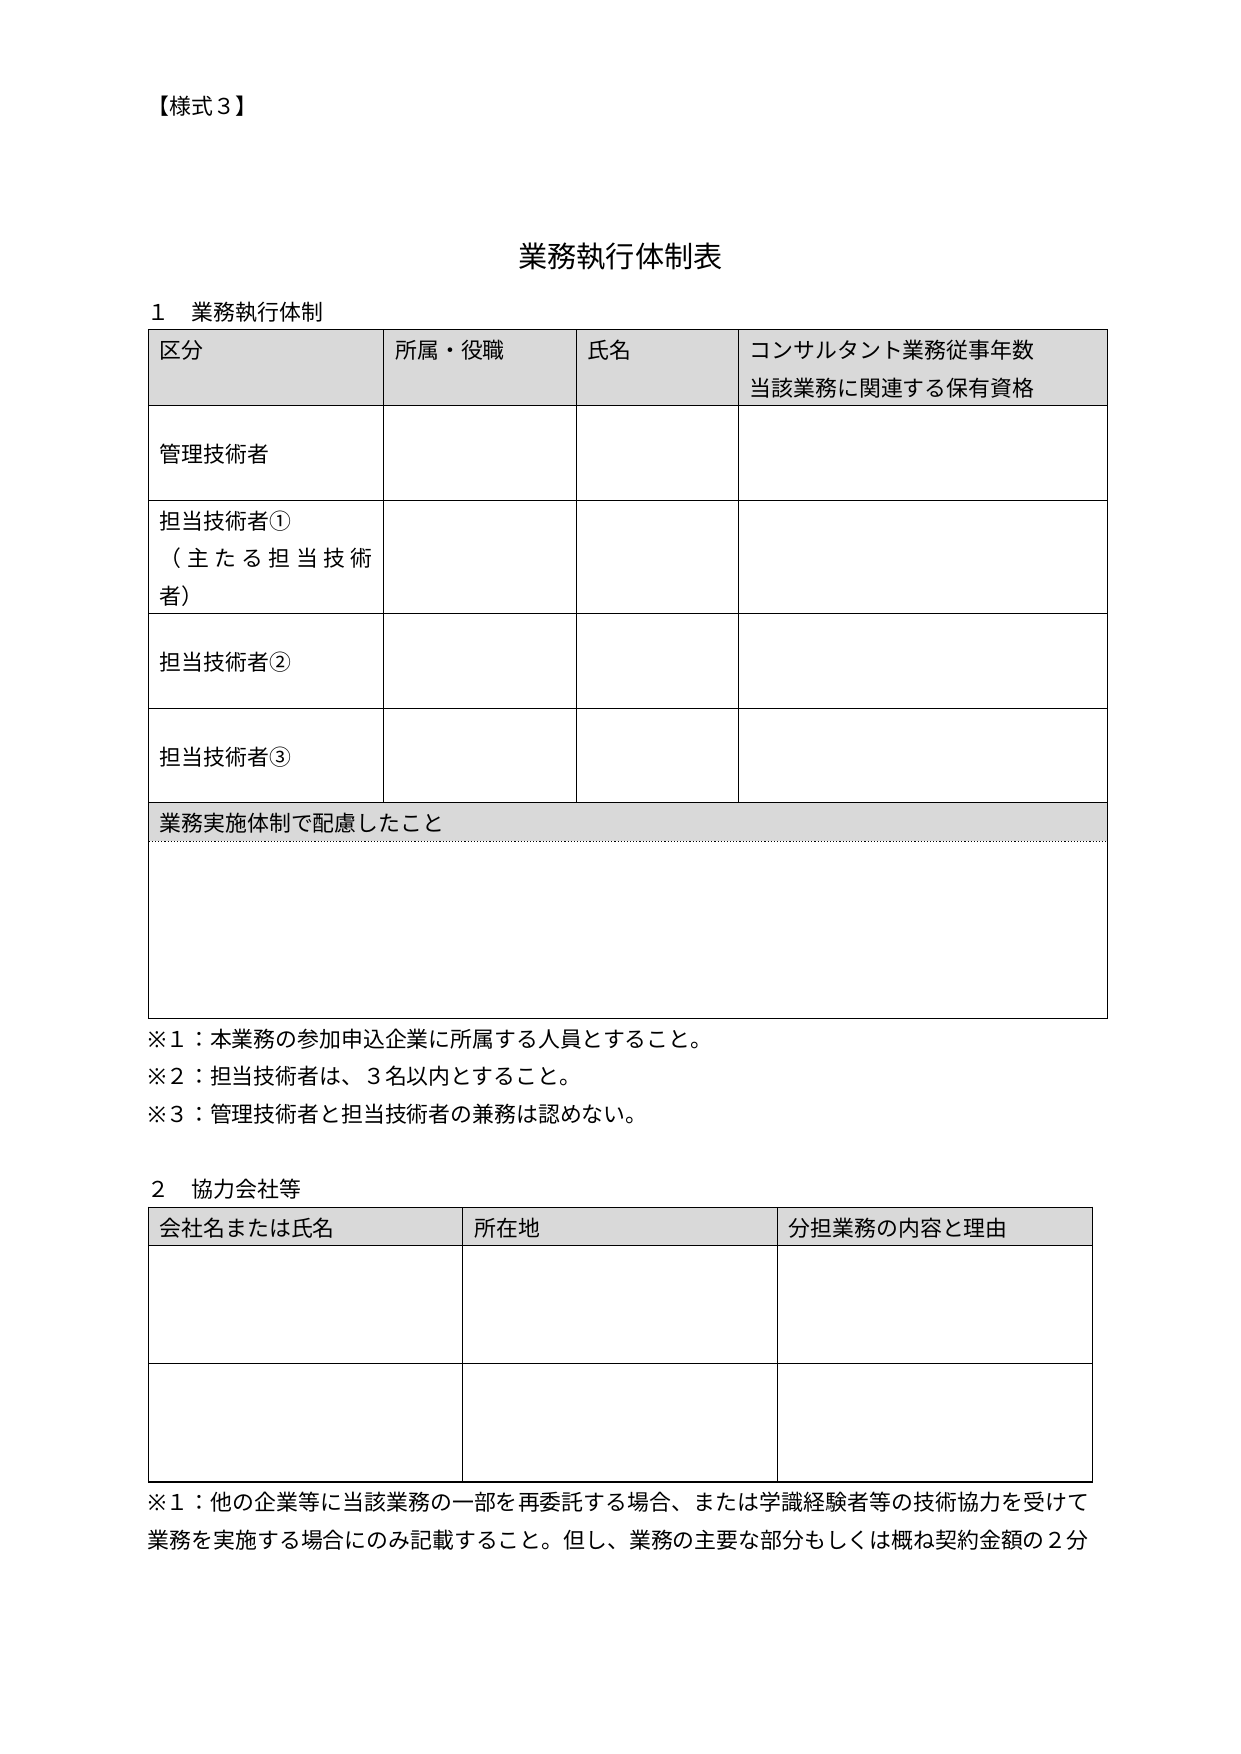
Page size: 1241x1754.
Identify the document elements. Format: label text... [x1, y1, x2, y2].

table_cell 担当技術者① （主たる担当技術者） [149, 501, 383, 613]
table_cell 担当技術者② [149, 614, 383, 708]
table_cell [577, 406, 738, 500]
text １ 業務執行体制 [148, 292, 1092, 329]
table_cell [149, 1246, 462, 1363]
table_cell [149, 841, 1107, 1018]
table_cell 担当技術者③ [149, 709, 383, 802]
table_cell [384, 501, 576, 613]
table_cell [463, 1246, 777, 1363]
text ２ 協力会社等 [148, 1169, 1092, 1207]
table_cell [577, 709, 738, 802]
table_cell [463, 1364, 777, 1481]
table_cell [577, 501, 738, 613]
table_cell 管理技術者 [149, 406, 383, 500]
table_header 分担業務の内容と理由 [778, 1208, 1092, 1245]
table_cell [739, 709, 1107, 802]
table_cell [577, 614, 738, 708]
table_cell [778, 1364, 1092, 1481]
table_cell [149, 1364, 462, 1481]
text 業務執行体制表 [148, 217, 1092, 292]
table_cell [739, 614, 1107, 708]
text ※２：担当技術者は、３名以内とすること。 [148, 1057, 1092, 1094]
table_header 区分 [149, 330, 383, 405]
table_cell [739, 501, 1107, 613]
table_cell [384, 406, 576, 500]
table_cell [384, 614, 576, 708]
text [148, 1483, 1092, 1557]
table_header 会社名または氏名 [149, 1208, 462, 1245]
text ※１：本業務の参加申込企業に所属する人員とすること。 [148, 1019, 1092, 1057]
text ※３：管理技術者と担当技術者の兼務は認めない。 [148, 1094, 1092, 1132]
table_header 所属・役職 [384, 330, 576, 405]
table_cell [778, 1246, 1092, 1363]
table_cell 業務実施体制で配慮したこと [149, 803, 1107, 841]
table_header 所在地 [463, 1208, 777, 1245]
table_header 氏名 [577, 330, 738, 405]
table_header コンサルタント業務従事年数 当該業務に関連する保有資格 [739, 330, 1107, 405]
table_cell [739, 406, 1107, 500]
table_cell [384, 709, 576, 802]
